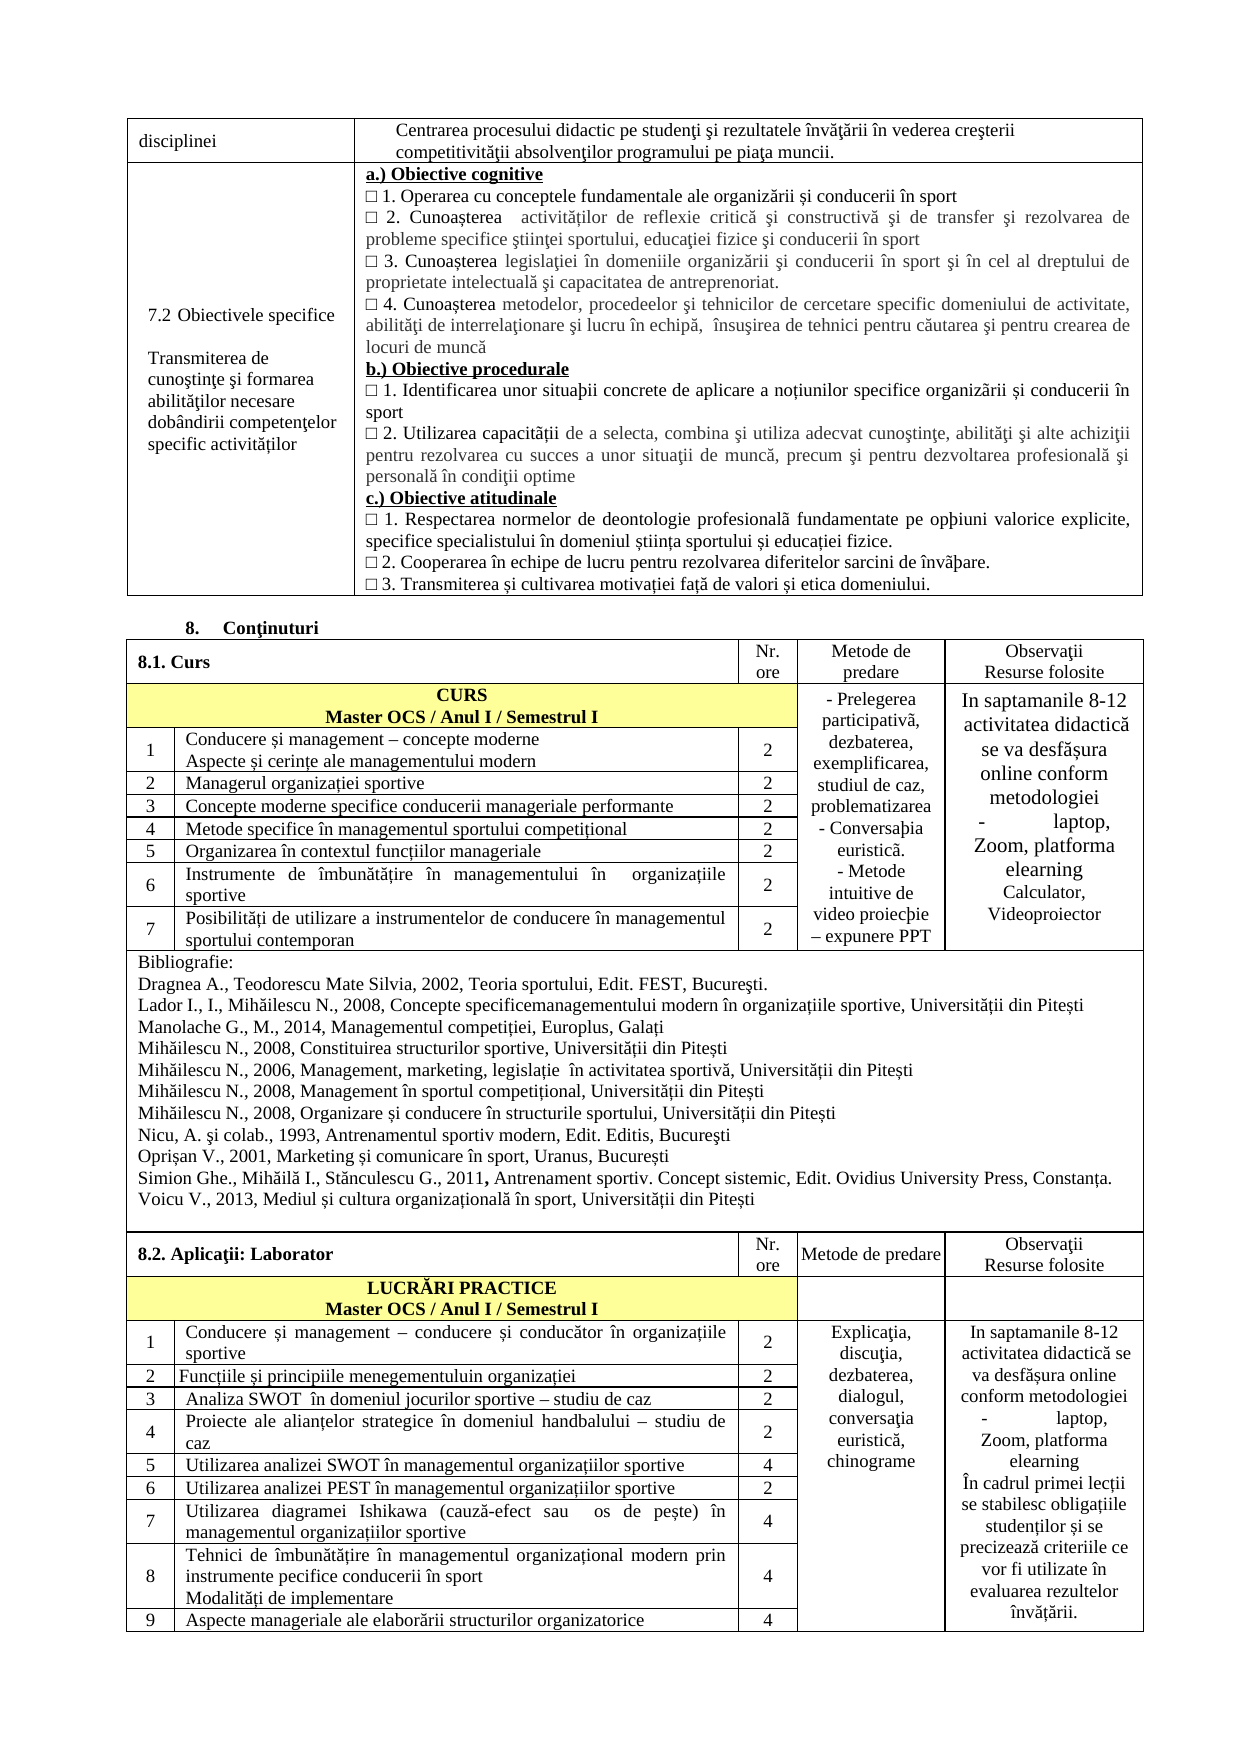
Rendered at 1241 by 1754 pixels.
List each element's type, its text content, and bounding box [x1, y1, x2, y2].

table_cell 1 [127, 1321, 174, 1364]
table_cell 4 [127, 1410, 174, 1453]
table_cell [946, 1277, 1143, 1320]
table_cell Observaţii Resurse folosite [946, 1233, 1143, 1276]
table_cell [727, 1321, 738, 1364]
table_cell Nr. ore [739, 1233, 797, 1276]
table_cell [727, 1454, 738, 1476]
table_cell 4 [739, 1609, 797, 1631]
table_cell 2 [739, 728, 797, 771]
table_cell 3 [127, 1388, 174, 1409]
table_cell Explicaţia, discuţia, dezbaterea, dialogul, conversaţia euristică, chinograme [798, 1321, 944, 1631]
table_cell In saptamanile 8-12 activitatea didactică se va desfășura online conform metodologiei - laptop, Zoom, platforma elearning Calculator, Videoproiector [946, 684, 1143, 950]
table_cell 8 [127, 1544, 174, 1608]
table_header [355, 119, 1142, 162]
table_cell 3 [127, 795, 174, 816]
table_cell Conducere și management – concepte moderne Aspecte și cerințe ale managementului modern [175, 728, 738, 771]
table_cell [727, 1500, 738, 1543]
table_cell 8.2. Aplicaţii: Laborator [127, 1233, 738, 1276]
table_cell 1 [127, 728, 174, 771]
table_cell 2 [739, 1410, 797, 1453]
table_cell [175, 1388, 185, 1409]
table_cell 7 [127, 907, 174, 950]
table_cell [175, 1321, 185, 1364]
table_cell Organizarea în contextul funcțiilor manageriale [175, 840, 738, 862]
table_cell 2 [739, 1388, 797, 1409]
table_header Observaţii Resurse folosite [946, 640, 1143, 683]
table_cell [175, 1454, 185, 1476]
table_cell Metode specifice în managementul sportului competițional [175, 818, 738, 839]
table_cell 2 [127, 772, 174, 794]
table_cell 5 [127, 1454, 174, 1476]
table_cell 9 [127, 1609, 174, 1631]
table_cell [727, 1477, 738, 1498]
table_cell Posibilități de utilizare a instrumentelor de conducere în managementul sportului contemporan [175, 907, 738, 950]
table_cell In saptamanile 8-12 activitatea didactică se va desfășura online conform metodologiei - laptop, Zoom, platforma elearning În cadrul primei lecții se stabilesc obligațiile studenților și se precizează criteriile ce vor fi utilizate în evaluarea rezultelor învățării. [946, 1321, 1143, 1631]
table_cell Obiectivele specifice Transmiterea de cunoştinţe şi formarea abilităţilor necesare dobândirii competenţelor specific activităților [128, 163, 354, 594]
table_cell 4 [739, 1454, 797, 1476]
table_cell 2 [739, 840, 797, 862]
table_cell 4 [739, 1500, 797, 1543]
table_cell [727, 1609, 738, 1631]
table_cell Concepte moderne specifice conducerii manageriale performante [175, 795, 738, 816]
table_cell LUCRĂRI PRACTICE Master OCS / Anul I / Semestrul I [127, 1277, 797, 1320]
table_cell - Prelegerea participativã, dezbaterea, exemplificarea, studiul de caz, problematizarea - Conversaþia euristicã. - Metode intuitive de video proiecþie – expunere PPT [798, 684, 944, 950]
table_header Nr. ore [739, 640, 797, 683]
table_cell [798, 1277, 944, 1320]
table_cell 4 [127, 818, 174, 839]
table_cell Managerul organizației sportive [175, 772, 738, 794]
table_cell 5 [127, 840, 174, 862]
table_cell Proiecte ale alianțelor strategice în domeniul handbalului – studiu de caz [175, 1410, 738, 1453]
table_cell 6 [127, 863, 174, 906]
list Conţinuturi [185, 617, 1122, 639]
table_cell 2 [739, 772, 797, 794]
table_cell 7 [127, 1500, 174, 1543]
table_header Metode de predare [798, 640, 944, 683]
table_cell 2 [127, 1365, 174, 1386]
table_cell 2 [739, 907, 797, 950]
table_cell 2 [739, 1477, 797, 1498]
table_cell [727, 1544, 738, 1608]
table_cell 2 [739, 795, 797, 816]
table_cell Metode de predare [798, 1233, 944, 1276]
table_cell 2 [739, 1365, 797, 1386]
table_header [128, 119, 354, 162]
table_cell 2 [739, 1321, 797, 1364]
table_cell Instrumente de îmbunătățire în managementului în organizațiile sportive [175, 863, 738, 906]
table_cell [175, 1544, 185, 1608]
table_cell 4 [739, 1544, 797, 1608]
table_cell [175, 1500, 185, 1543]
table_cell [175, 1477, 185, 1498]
table_cell a.) Obiective cognitive □ 1. Operarea cu conceptele fundamentale ale organizării și conducerii în sport □ 2. Cunoașterea activităților de reflexie critică şi constructivă şi de transfer şi rezolvarea de probleme specifice ştiinţei sportului, educaţiei fizice şi conducerii în sport □ 3. Cunoașterea legislaţiei în domeniile organizării şi conducerii în sport şi în cel al dreptului de proprietate intelectuală şi capacitatea de antreprenoriat. □ 4. Cunoașterea metodelor, procedeelor şi tehnicilor de cercetare specific domeniului de activitate, abilităţi de interrelaţionare şi lucru în echipă, însuşirea de tehnici pentru căutarea şi pentru crearea de locuri de muncă b.) Obiective procedurale □ 1. Identificarea unor situaþii concrete de aplicare a noțiunilor specifice organizãrii și conducerii în sport □ 2. Utilizarea capacitãții de a selecta, combina şi utiliza adecvat cunoştinţe, abilităţi şi alte achiziţii pentru rezolvarea cu succes a unor situaţii de muncă, precum şi pentru dezvoltarea profesională şi personală în condiţii optime c.) Obiective atitudinale □ 1. Respectarea normelor de deontologie profesionalã fundamentate pe opþiuni valorice explicite, specifice specialistului în domeniul știința sportului și educației fizice. □ 2. Cooperarea în echipe de lucru pentru rezolvarea diferitelor sarcini de învãþare. □ 3. Transmiterea și cultivarea motivației față de valori și etica domeniului. [355, 163, 1142, 594]
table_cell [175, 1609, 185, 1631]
table_cell 6 [127, 1477, 174, 1498]
table_cell Funcțiile și principiile menegementuluin organizației [175, 1365, 738, 1386]
table_cell CURS Master OCS / Anul I / Semestrul I [127, 684, 797, 727]
table_cell 2 [739, 863, 797, 906]
table_header 8.1. Curs [127, 640, 738, 683]
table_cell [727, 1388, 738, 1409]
table_cell 2 [739, 818, 797, 839]
